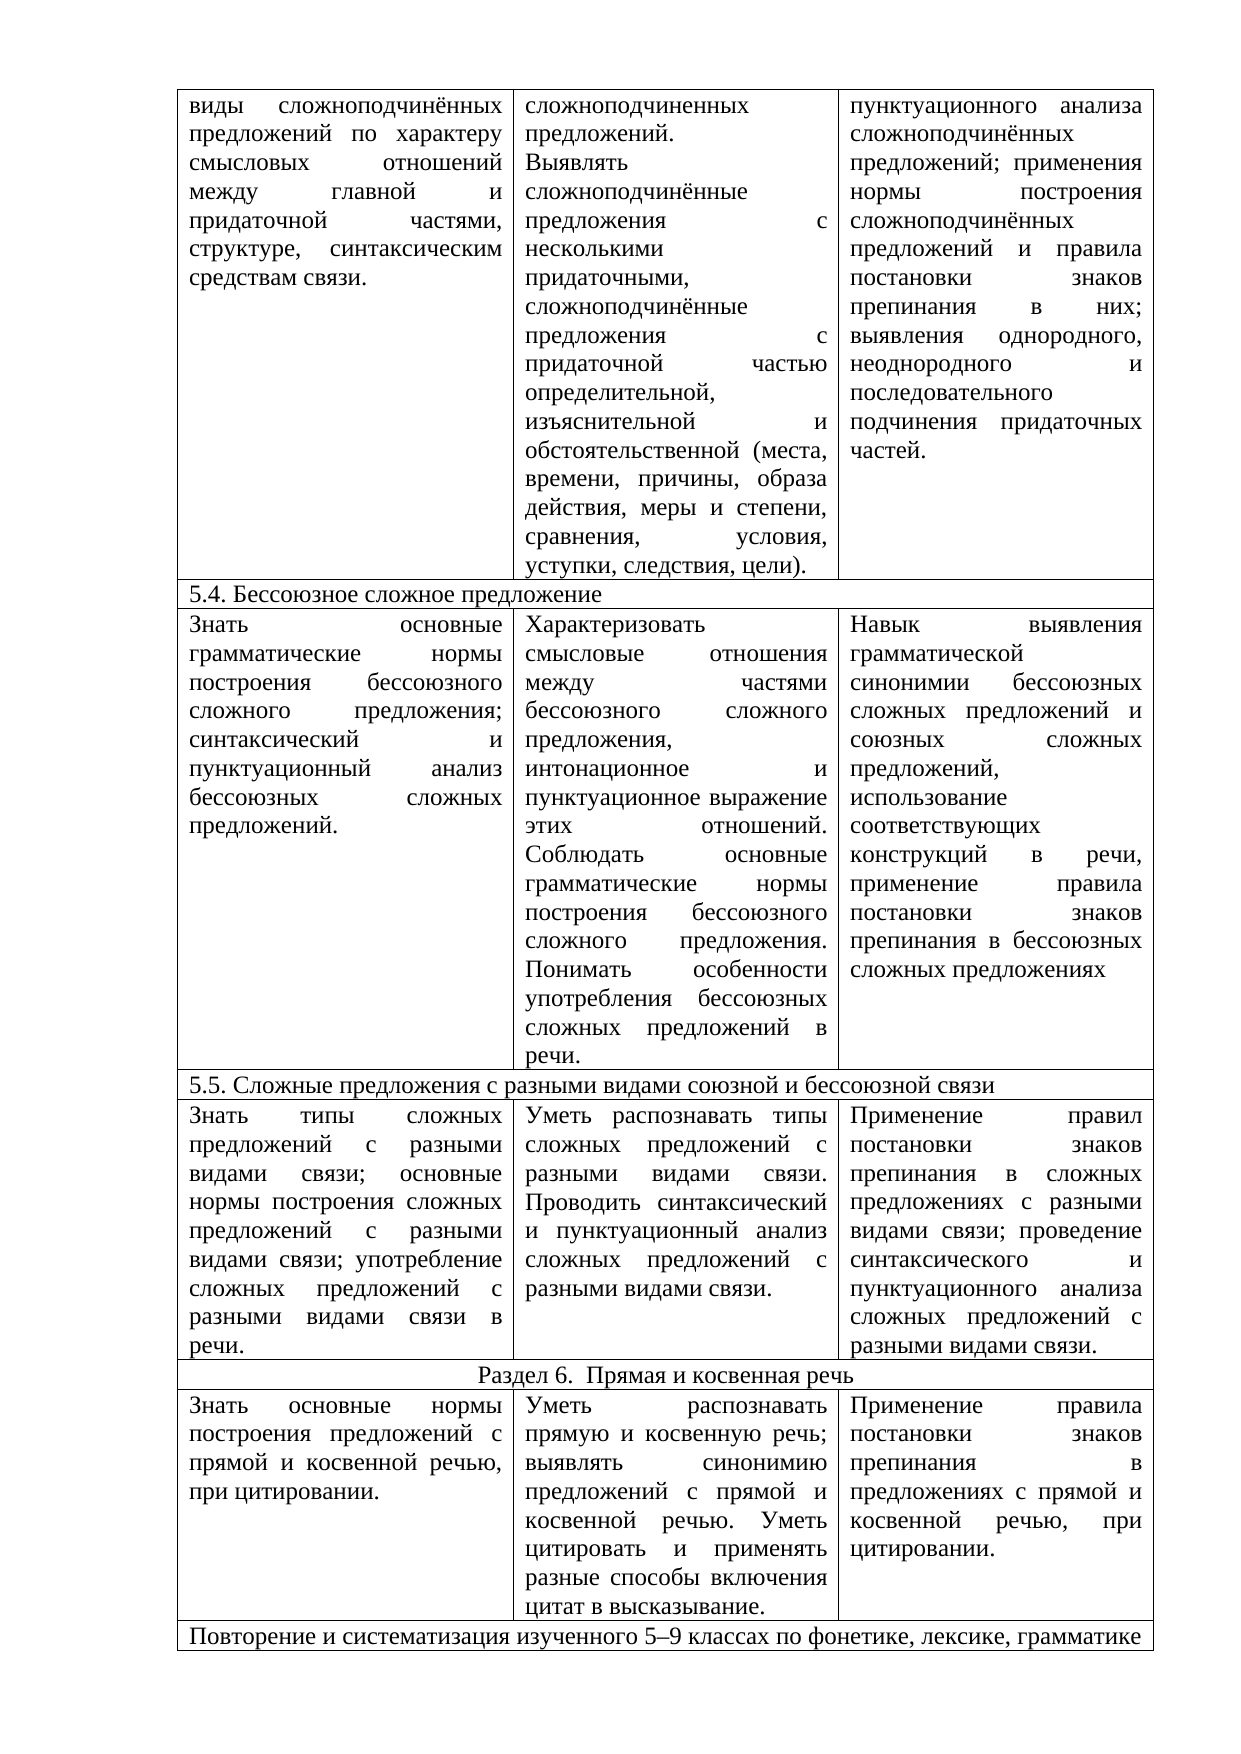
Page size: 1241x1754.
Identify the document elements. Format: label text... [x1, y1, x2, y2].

table_cell 5.5. Сложные предложения с разными видами союзной и бессоюзной связи [178, 1070, 1153, 1099]
table_cell Применение правил постановки знаков препинания в сложных предложениях с разными видами связи; проведение синтаксического и пунктуационного анализа сложных предложений с разными видами связи. [839, 1100, 1153, 1359]
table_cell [178, 90, 513, 578]
table_cell 5.4. Бессоюзное сложное предложение [178, 580, 1153, 608]
table_cell Раздел 6. Прямая и косвенная речь [178, 1360, 1153, 1389]
table_cell Знать основные нормы построения предложений с прямой и косвенной речью, при цитировании. [178, 1390, 513, 1620]
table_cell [178, 1621, 1153, 1649]
table_cell Уметь распознавать прямую и косвенную речь; выявлять синонимию предложений с прямой и косвенной речью. Уметь цитировать и применять разные способы включения цитат в высказывание. [514, 1390, 838, 1620]
table_cell Характеризовать смысловые отношения между частями бессоюзного сложного предложения, интонационное и пунктуационное выражение этих отношений. Соблюдать основные грамматические нормы построения бессоюзного сложного предложения. Понимать особенности употребления бессоюзных сложных предложений в речи. [514, 609, 838, 1069]
table_cell Уметь распознавать типы сложных предложений с разными видами связи. Проводить синтаксический и пунктуационный анализ сложных предложений с разными видами связи. [514, 1100, 838, 1359]
table_cell Знать типы сложных предложений с разными видами связи; основные нормы построения сложных предложений с разными видами связи; употребление сложных предложений с разными видами связи в речи. [178, 1100, 513, 1359]
table_cell Навык выявления грамматической синонимии бессоюзных сложных предложений и союзных сложных предложений, использование соответствующих конструкций в речи, применение правила постановки знаков препинания в бессоюзных сложных предложениях [839, 609, 1153, 1069]
table_cell Знать основные грамматические нормы построения бессоюзного сложного предложения; синтаксический и пунктуационный анализ бессоюзных сложных предложений. [178, 609, 513, 1069]
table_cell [839, 90, 1153, 578]
table_cell Применение правила постановки знаков препинания в предложениях с прямой и косвенной речью, при цитировании. [839, 1390, 1153, 1620]
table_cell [514, 90, 838, 578]
